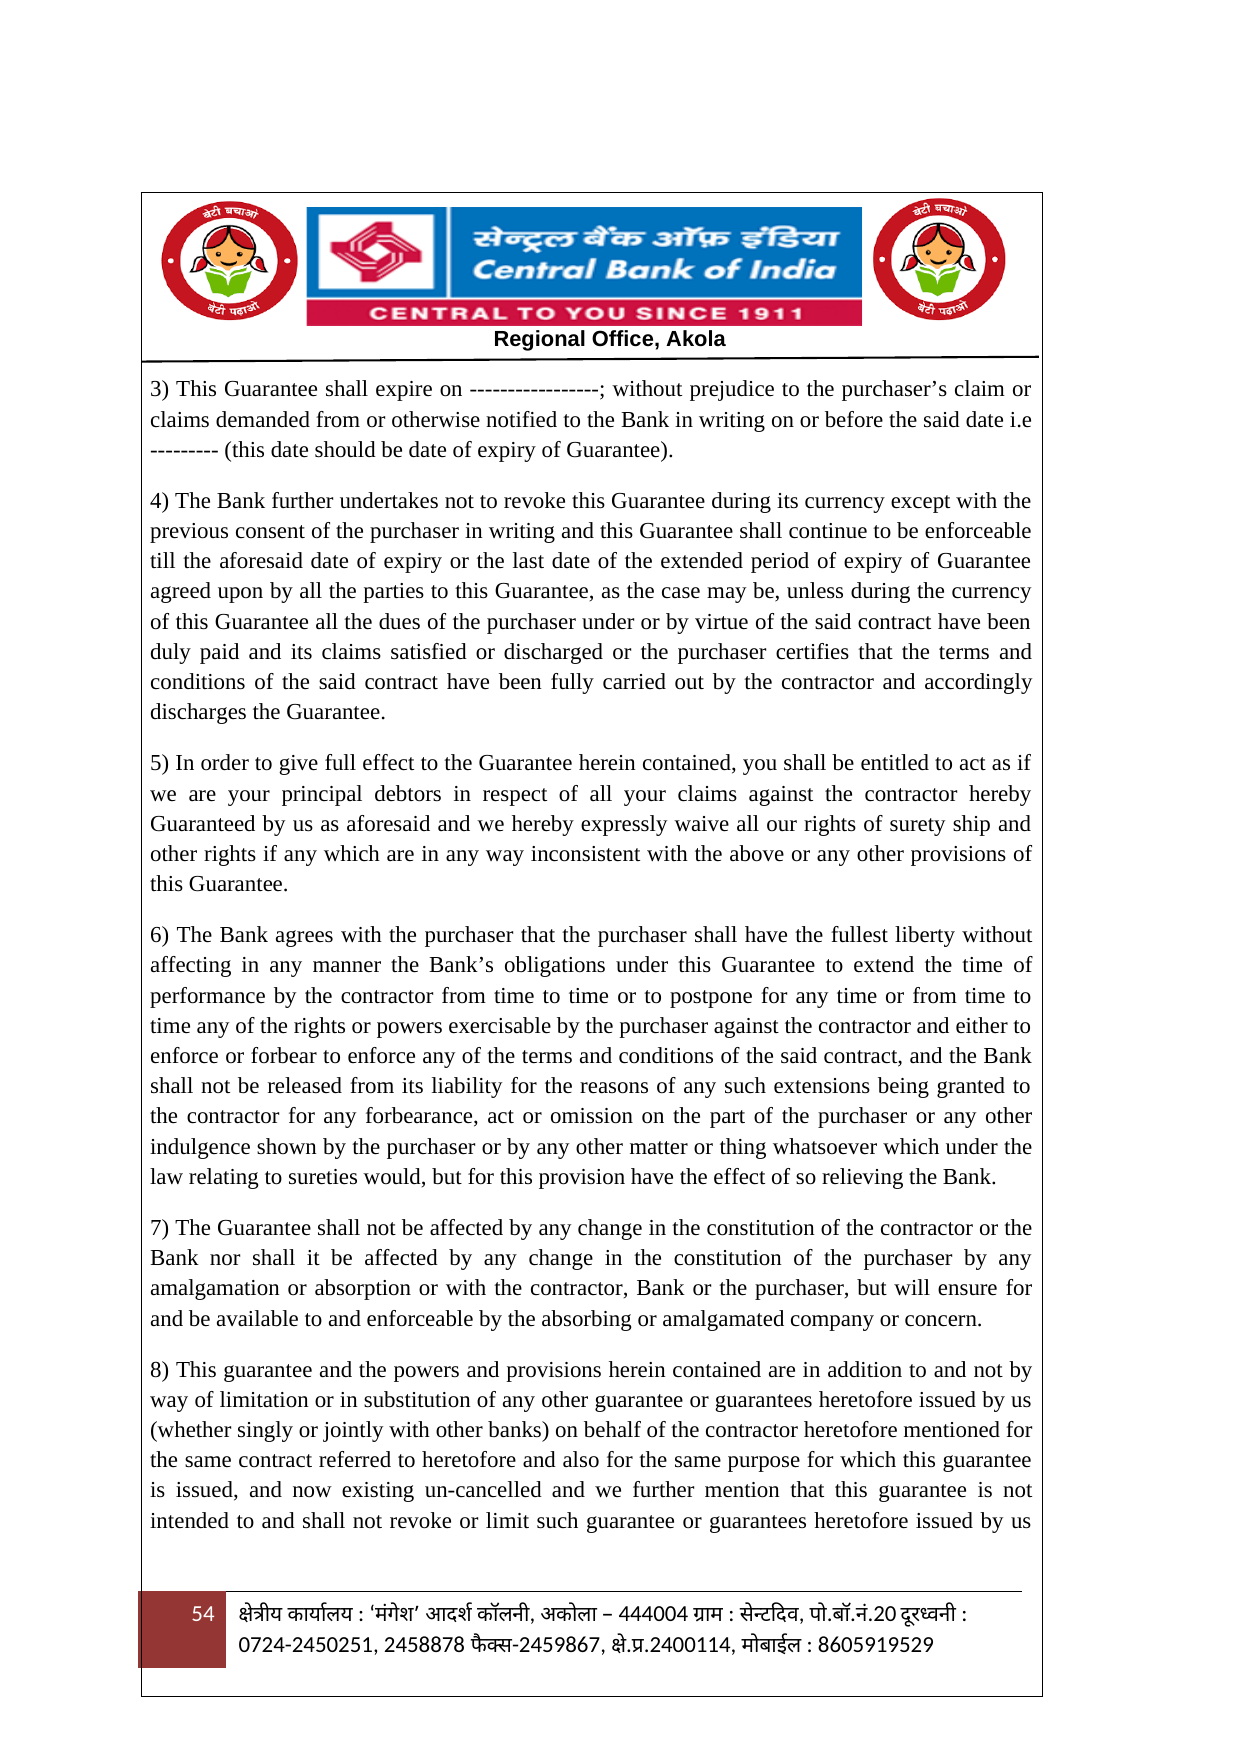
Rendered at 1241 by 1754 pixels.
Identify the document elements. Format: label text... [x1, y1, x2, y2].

text 7) The Guarantee shall not be affected by any change in the constitution of the contractor or the Bank nor shall it be affected by any change in the constitution of the purchaser by any amalgamation or absorption or with the contractor, Bank or the purchaser, but will ensure for and be available to and enforceable by the absorbing or amalgamated company or concern. [150, 1214, 1034, 1331]
picture [150, 195, 1014, 326]
text 5) In order to give full effect to the Guarantee herein contained, you shall be entitled to act as if we are your principal debtors in respect of all your claims against the contractor hereby Guaranteed by us as aforesaid and we hereby expressly waive all our rights of surety ship and other rights if any which are in any way inconsistent with the above or any other provisions of this Guarantee. [150, 749, 1034, 897]
text 3) This Guarantee shall expire on -----------------; without prejudice to the purchaser’s claim or claims demanded from or otherwise notified to the Bank in writing on or before the said date i.e --------- (this date should be date of expiry of Guarantee). [150, 376, 1034, 462]
text 6) The Bank agrees with the purchaser that the purchaser shall have the fullest liberty without affecting in any manner the Bank’s obligations under this Guarantee to extend the time of performance by the contractor from time to time or to postpone for any time or from time to time any of the rights or powers exercisable by the purchaser against the contractor and either to enforce or forbear to enforce any of the terms and conditions of the said contract, and the Bank shall not be released from its liability for the reasons of any such extensions being granted to the contractor for any forbearance, act or omission on the part of the purchaser or any other indulgence shown by the purchaser or by any other matter or thing whatsoever which under the law relating to sureties would, but for this provision have the effect of so relieving the Bank. [150, 921, 1034, 1189]
text 4) The Bank further undertakes not to revoke this Guarantee during its currency except with the previous consent of the purchaser in writing and this Guarantee shall continue to be enforceable till the aforesaid date of expiry or the last date of the extended period of expiry of Guarantee agreed upon by all the parties to this Guarantee, as the case may be, unless during the currency of this Guarantee all the dues of the purchaser under or by virtue of the said contract have been duly paid and its claims satisfied or discharged or the purchaser certifies that the terms and conditions of the said contract have been fully carried out by the contractor and accordingly discharges the Guarantee. [150, 487, 1034, 725]
